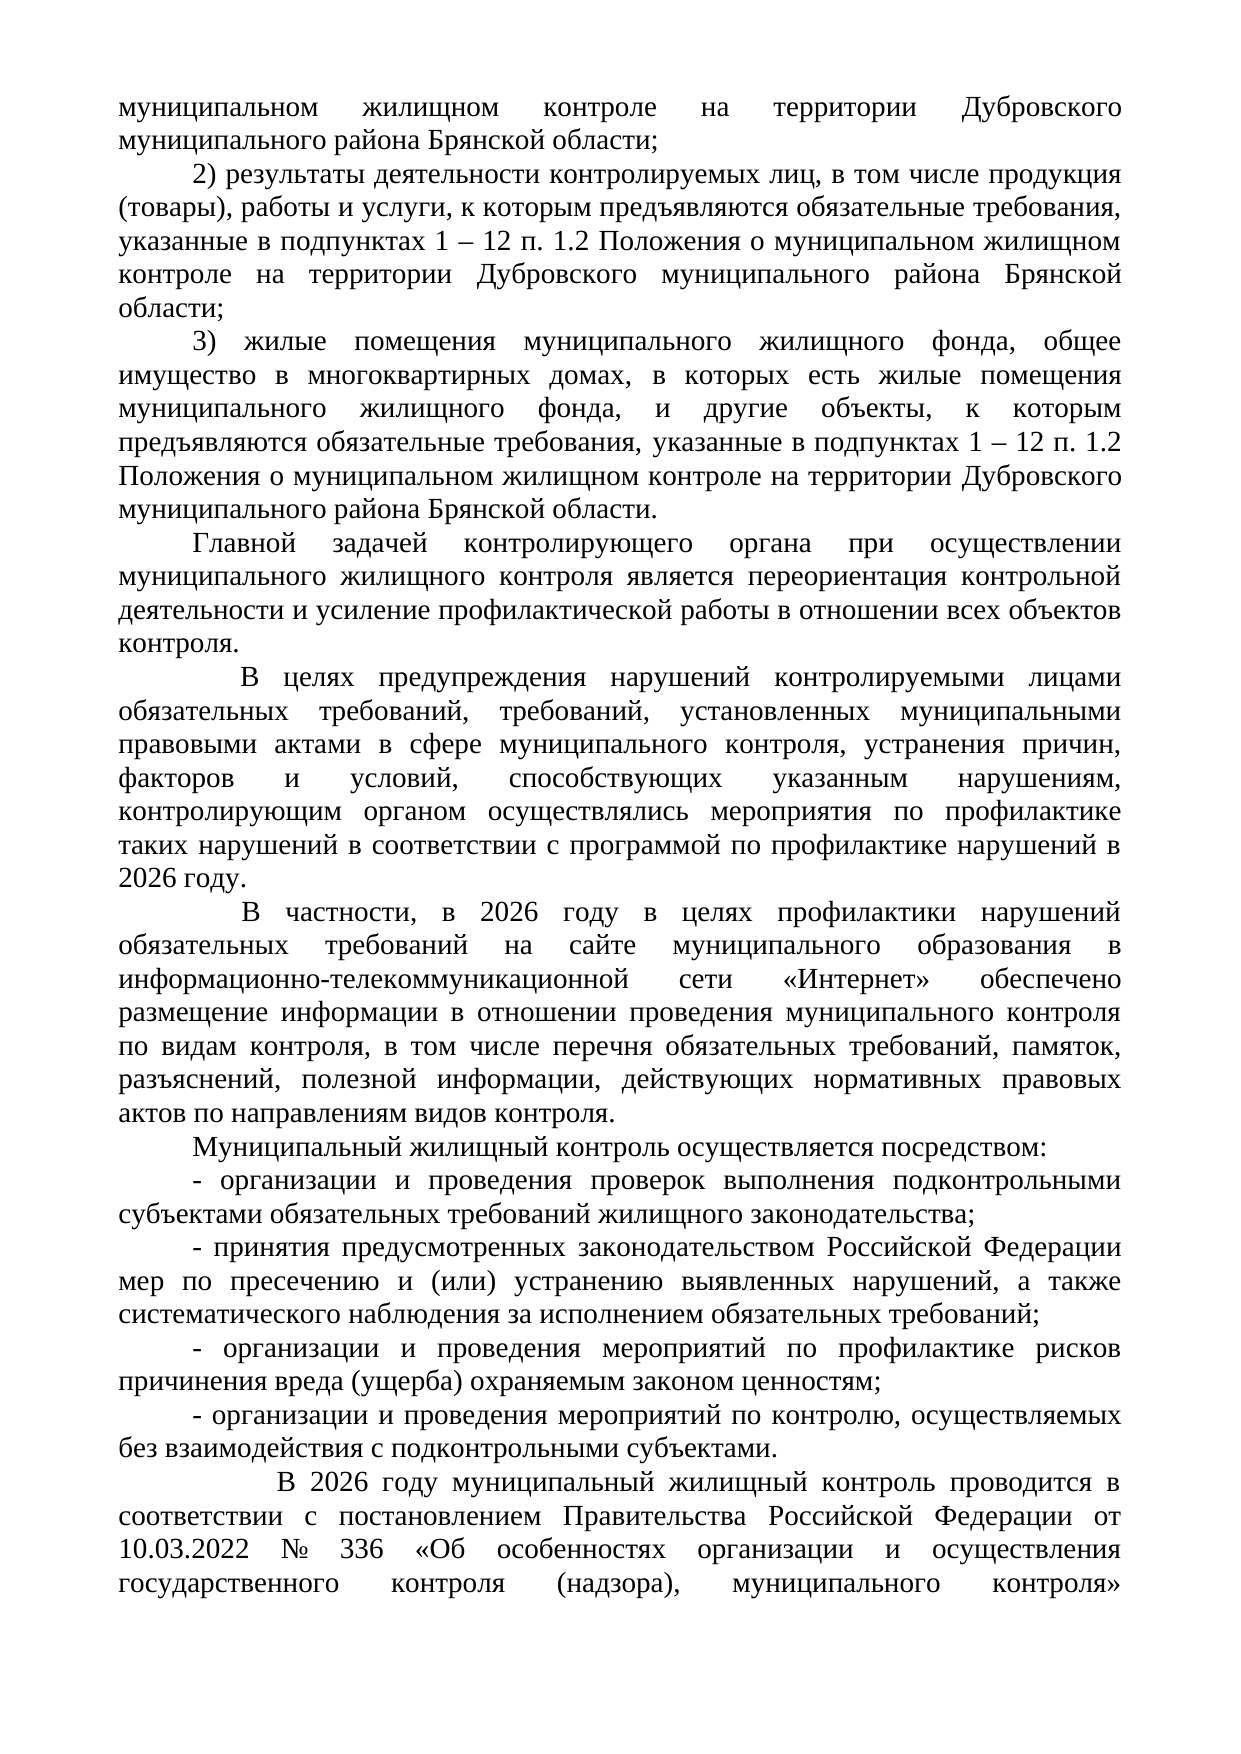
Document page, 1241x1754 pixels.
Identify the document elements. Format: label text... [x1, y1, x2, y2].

text Главной задачей контролирующего органа при осуществлении муниципального жилищного контроля является переориентация контрольной деятельности и усиление профилактической работы в отношении всех объектов контроля. [118, 525, 1122, 659]
text В частности, в 2026 году в целях профилактики нарушений обязательных требований на сайте муниципального образования в информационно-телекоммуникационной сети «Интернет» обеспечено размещение информации в отношении проведения муниципального контроля по видам контроля, в том числе перечня обязательных требований, памяток, разъяснений, полезной информации, действующих нормативных правовых актов по направлениям видов контроля. [118, 894, 1122, 1129]
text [118, 1464, 1122, 1598]
text - организации и проведения мероприятий по профилактике рисков причинения вреда (ущерба) охраняемым законом ценностям; [118, 1330, 1122, 1397]
text - организации и проведения мероприятий по контролю, осуществляемых без взаимодействия с подконтрольными субъектами. [118, 1397, 1122, 1464]
text Муниципальный жилищный контроль осуществляется посредством: [118, 1129, 1122, 1162]
text 2) результаты деятельности контролируемых лиц, в том числе продукция (товары), работы и услуги, к которым предъявляются обязательные требования, указанные в подпунктах 1 – 12 п. 1.2 Положения о муниципальном жилищном контроле на территории Дубровского муниципального района Брянской области; [118, 156, 1122, 323]
text 3) жилые помещения муниципального жилищного фонда, общее имущество в многоквартирных домах, в которых есть жилые помещения муниципального жилищного фонда, и другие объекты, к которым предъявляются обязательные требования, указанные в подпунктах 1 – 12 п. 1.2 Положения о муниципальном жилищном контроле на территории Дубровского муниципального района Брянской области. [118, 323, 1122, 525]
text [118, 89, 1122, 156]
text - принятия предусмотренных законодательством Российской Федерации мер по пресечению и (или) устранению выявленных нарушений, а также систематического наблюдения за исполнением обязательных требований; [118, 1229, 1122, 1330]
text В целях предупреждения нарушений контролируемыми лицами обязательных требований, требований, установленных муниципальными правовыми актами в сфере муниципального контроля, устранения причин, факторов и условий, способствующих указанным нарушениям, контролирующим органом осуществлялись мероприятия по профилактике таких нарушений в соответствии с программой по профилактике нарушений в 2026 году. [118, 659, 1122, 894]
text - организации и проведения проверок выполнения подконтрольными субъектами обязательных требований жилищного законодательства; [118, 1162, 1122, 1229]
